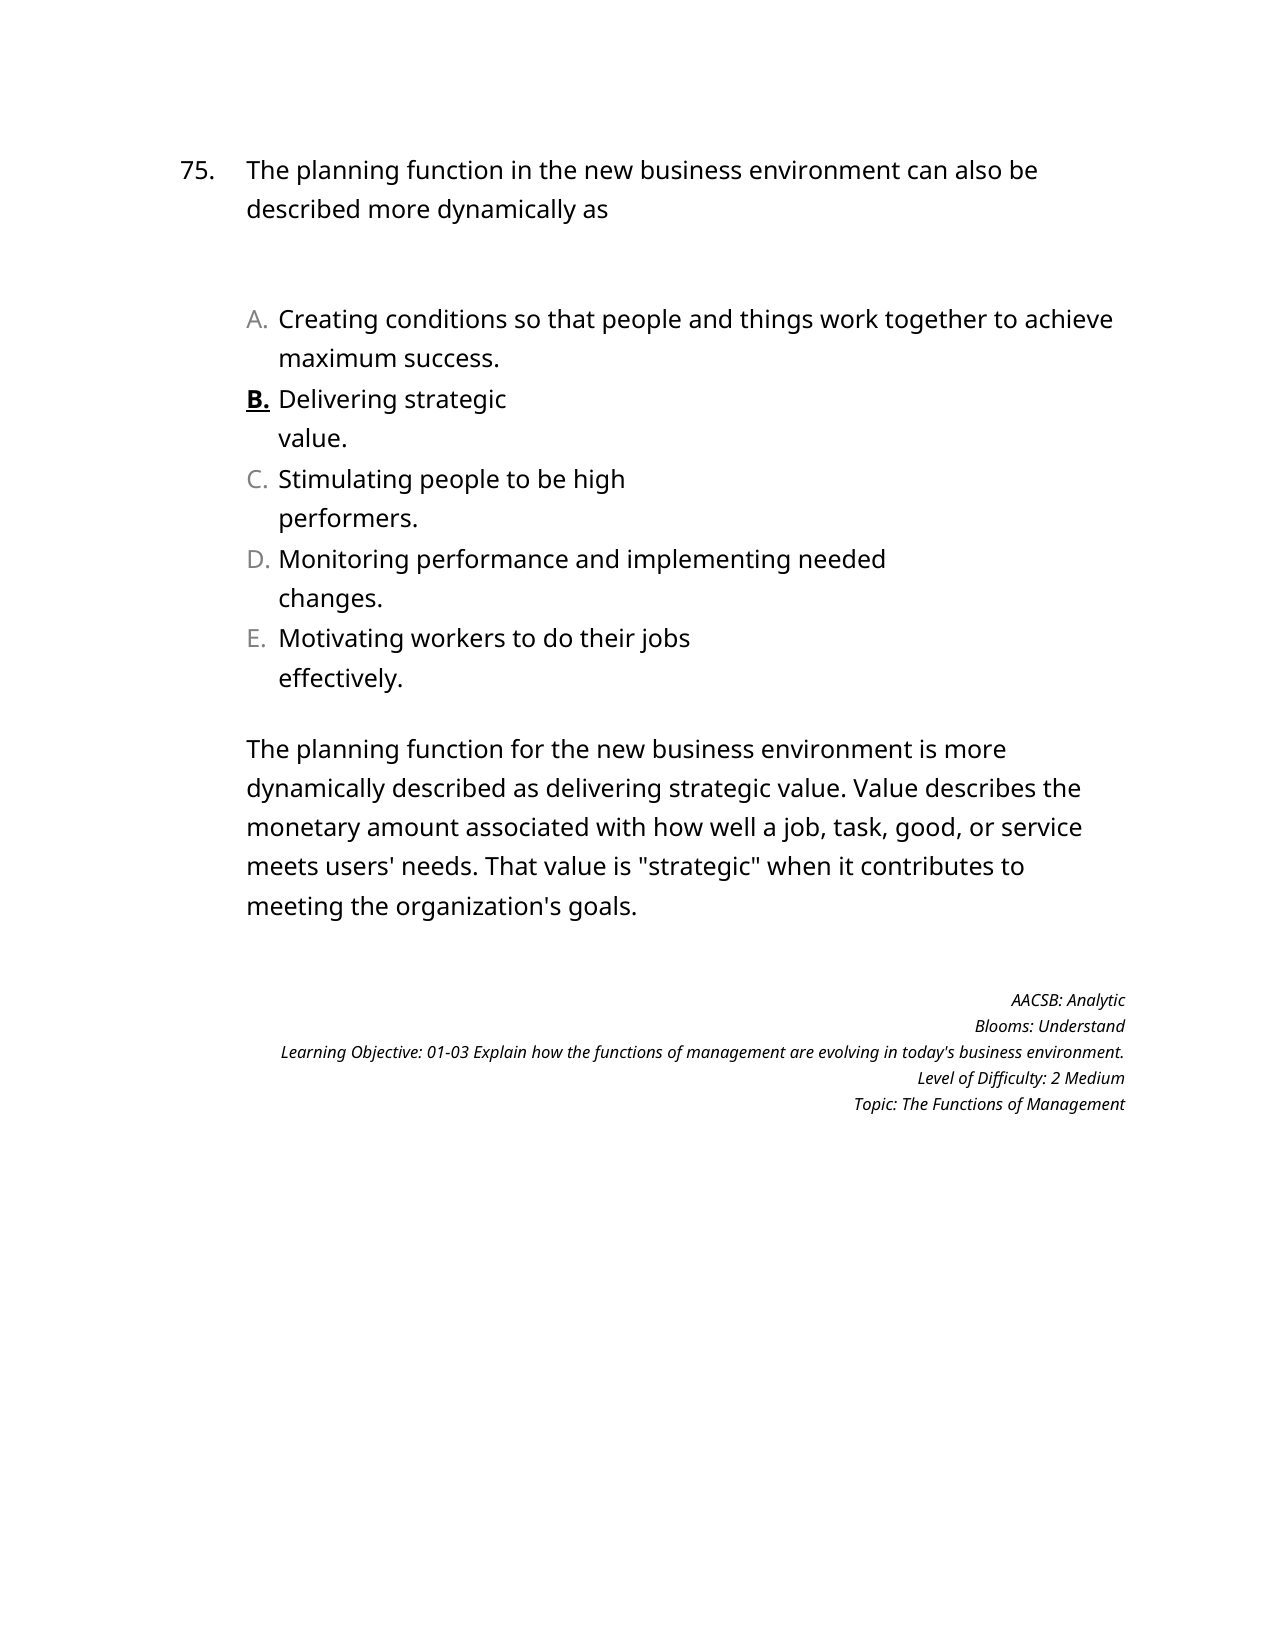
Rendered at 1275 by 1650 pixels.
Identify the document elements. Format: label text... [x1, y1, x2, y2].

table_header 75. [180, 153, 246, 959]
table_header The planning function in the new business environment can also be described more dynamically as The planning function for the new business environment is more dynamically described as delivering strategic value. Value describes the monetary amount associated with how well a job, task, good, or service meets users' needs. That value is "strategic" when it contributes to meeting the organization's goals. [246, 153, 1125, 959]
table_header AACSB: Analytic Blooms: Understand Learning Objective: 01-03 Explain how the functions of management are evolving in today's business environment. Level of Difficulty: 2 Medium Topic: The Functions of Management [180, 989, 1125, 1151]
